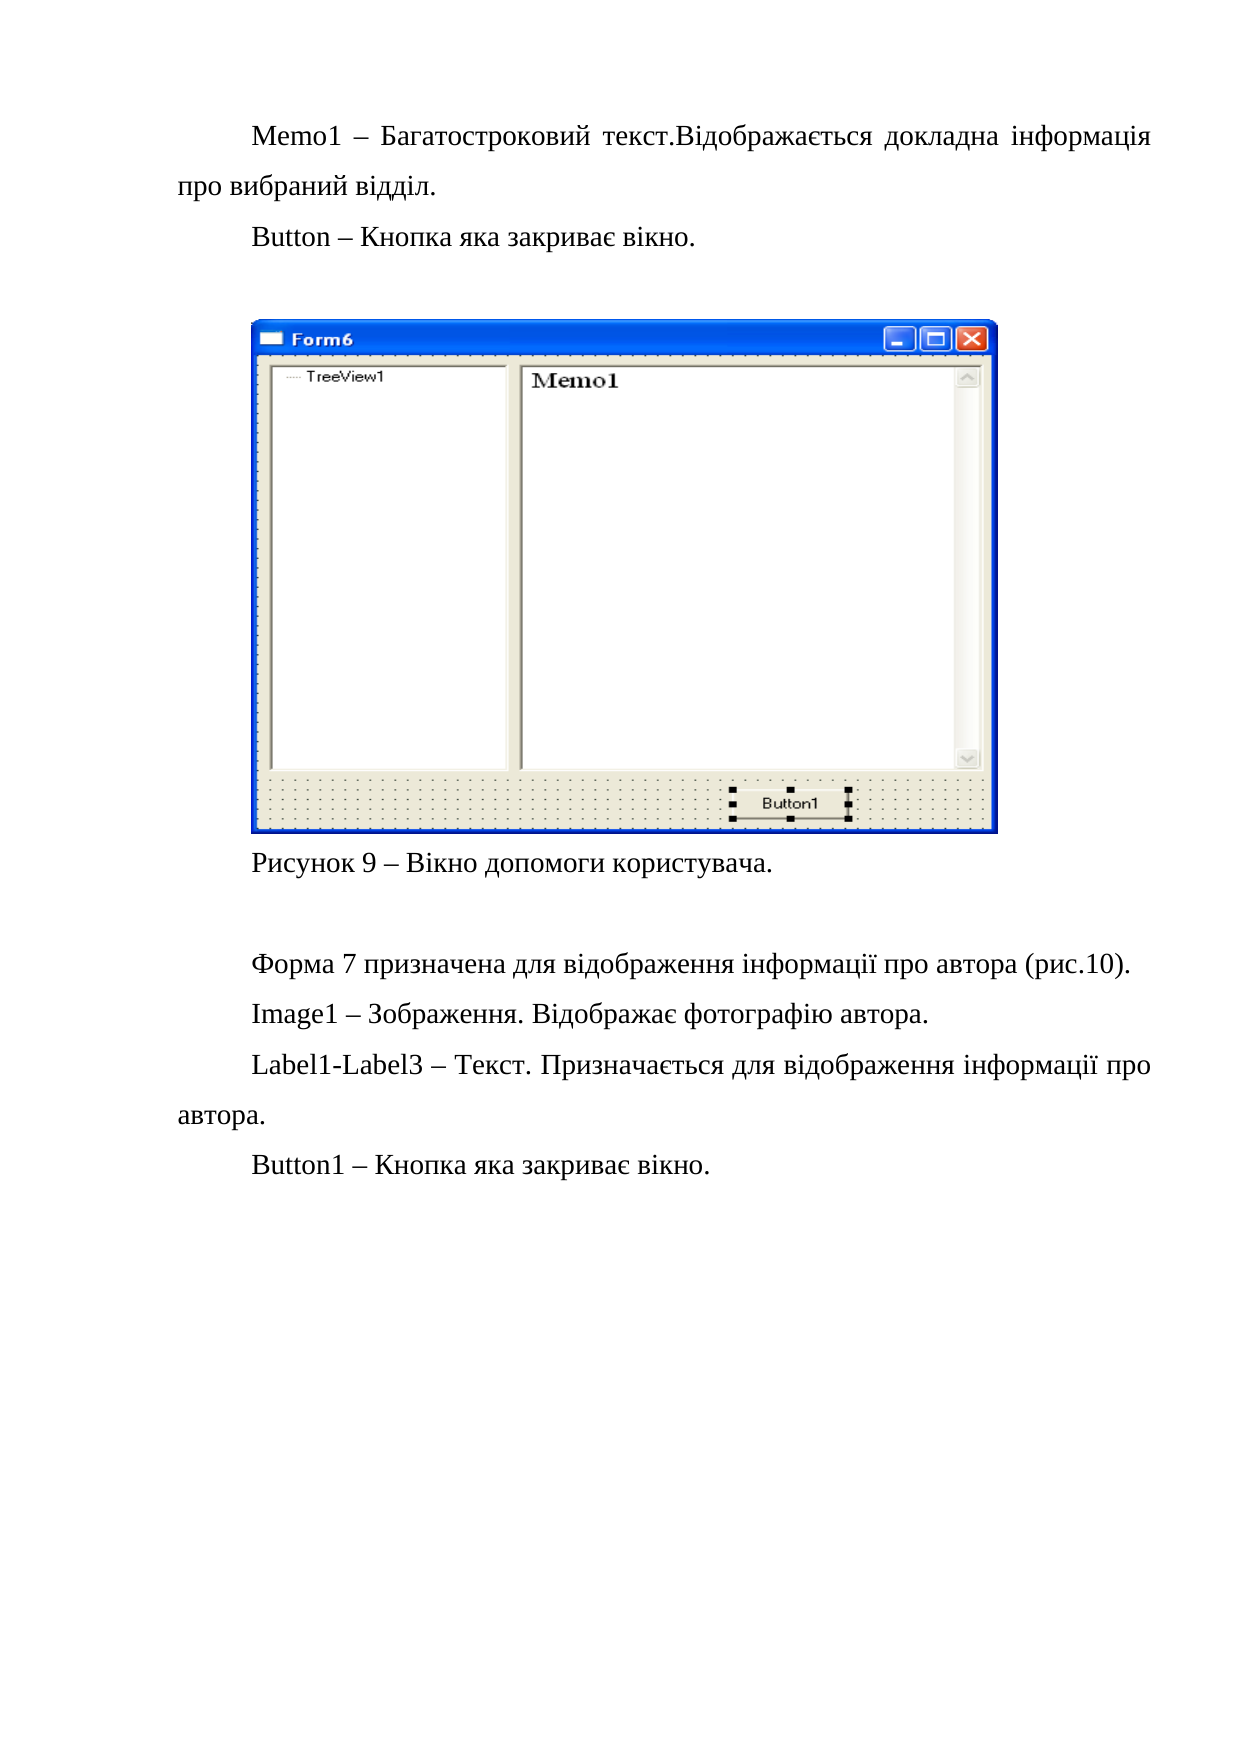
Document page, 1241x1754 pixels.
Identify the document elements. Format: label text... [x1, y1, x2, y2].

text Форма 7 призначена для відображення інформації про автора (рис.10). [177, 946, 1152, 980]
text Button1 – Кнопка яка закриває вікно. [177, 1147, 1152, 1181]
text Рисунок 9 – Вікно допомоги користувача. [177, 846, 1152, 879]
text Label1-Label3 – Текст. Призначається для відображення інформації про автора. [177, 1047, 1152, 1131]
text Button – Кнопка яка закриває вікно. [177, 219, 1152, 252]
text Memo1 – Багатостроковий текст.Відображається докладна інформація про вибраний відділ. [177, 118, 1152, 202]
text Іmage1 – Зображення. Відображає фотографію автора. [177, 996, 1152, 1030]
picture [251, 319, 998, 834]
